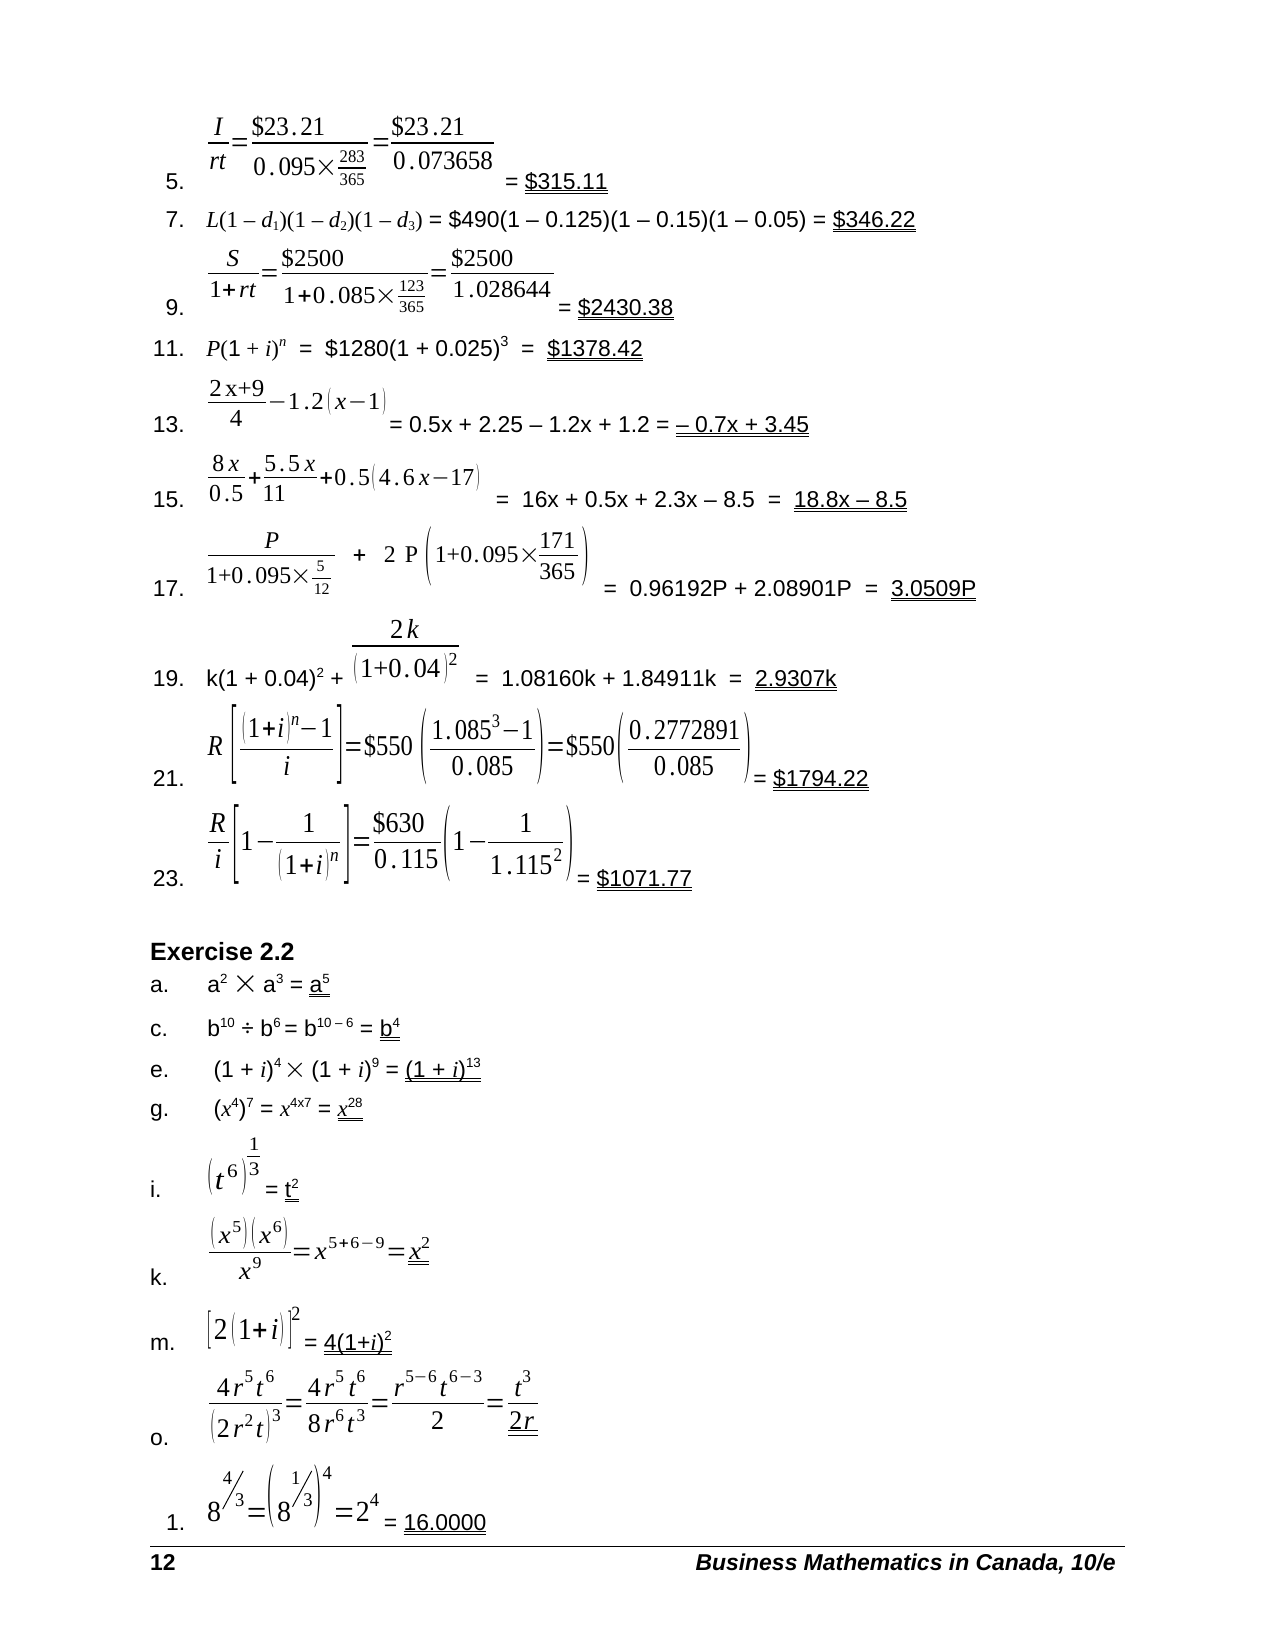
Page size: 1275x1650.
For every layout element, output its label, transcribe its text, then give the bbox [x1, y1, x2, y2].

text 9. = $2430.38 [150, 245, 1125, 321]
text c. b10 ÷ b6 = b10 – 6 = b4 [150, 1012, 1125, 1043]
text 11. P(1 + i)n = $1280(1 + 0.025)3 = $1378.42 [150, 333, 1125, 362]
text 1. = 16.0000 [150, 1463, 1125, 1535]
text 15. = 16x + 0.5x + 2.3x – 8.5 = 18.8x – 8.5 [150, 450, 1125, 512]
text Exercise 2.2 [150, 936, 1125, 965]
text 17. = 0.96192P + 2.08901P = 3.0509P [150, 525, 1125, 602]
text i. = t2 [150, 1134, 1125, 1203]
text 7. L(1 – d1)(1 – d2)(1 – d3) = $490(1 – 0.125)(1 – 0.15)(1 – 0.05) = $346.22 [150, 206, 1125, 233]
text 5. = $315.11 [150, 112, 1125, 194]
text a. a2 a3 = a5 [150, 971, 1125, 999]
text g. (x4)7 = x4x7 = x28 [150, 1095, 1125, 1121]
text 13. = 0.5x + 2.25 – 1.2x + 1.2 = – 0.7x + 3.45 [150, 374, 1125, 437]
text 19. k(1 + 0.04)2 + = 1.08160k + 1.84911k = 2.9307k [150, 614, 1125, 691]
text 21. = $1794.22 [150, 703, 1125, 791]
text o. [150, 1367, 1125, 1450]
text k. [150, 1215, 1125, 1291]
text m. = 4(1+i)2 [150, 1303, 1125, 1355]
text 23. = $1071.77 [150, 804, 1125, 891]
text e. (1 + i)4 (1 + i)9 = (1 + i)13 [150, 1056, 1125, 1082]
